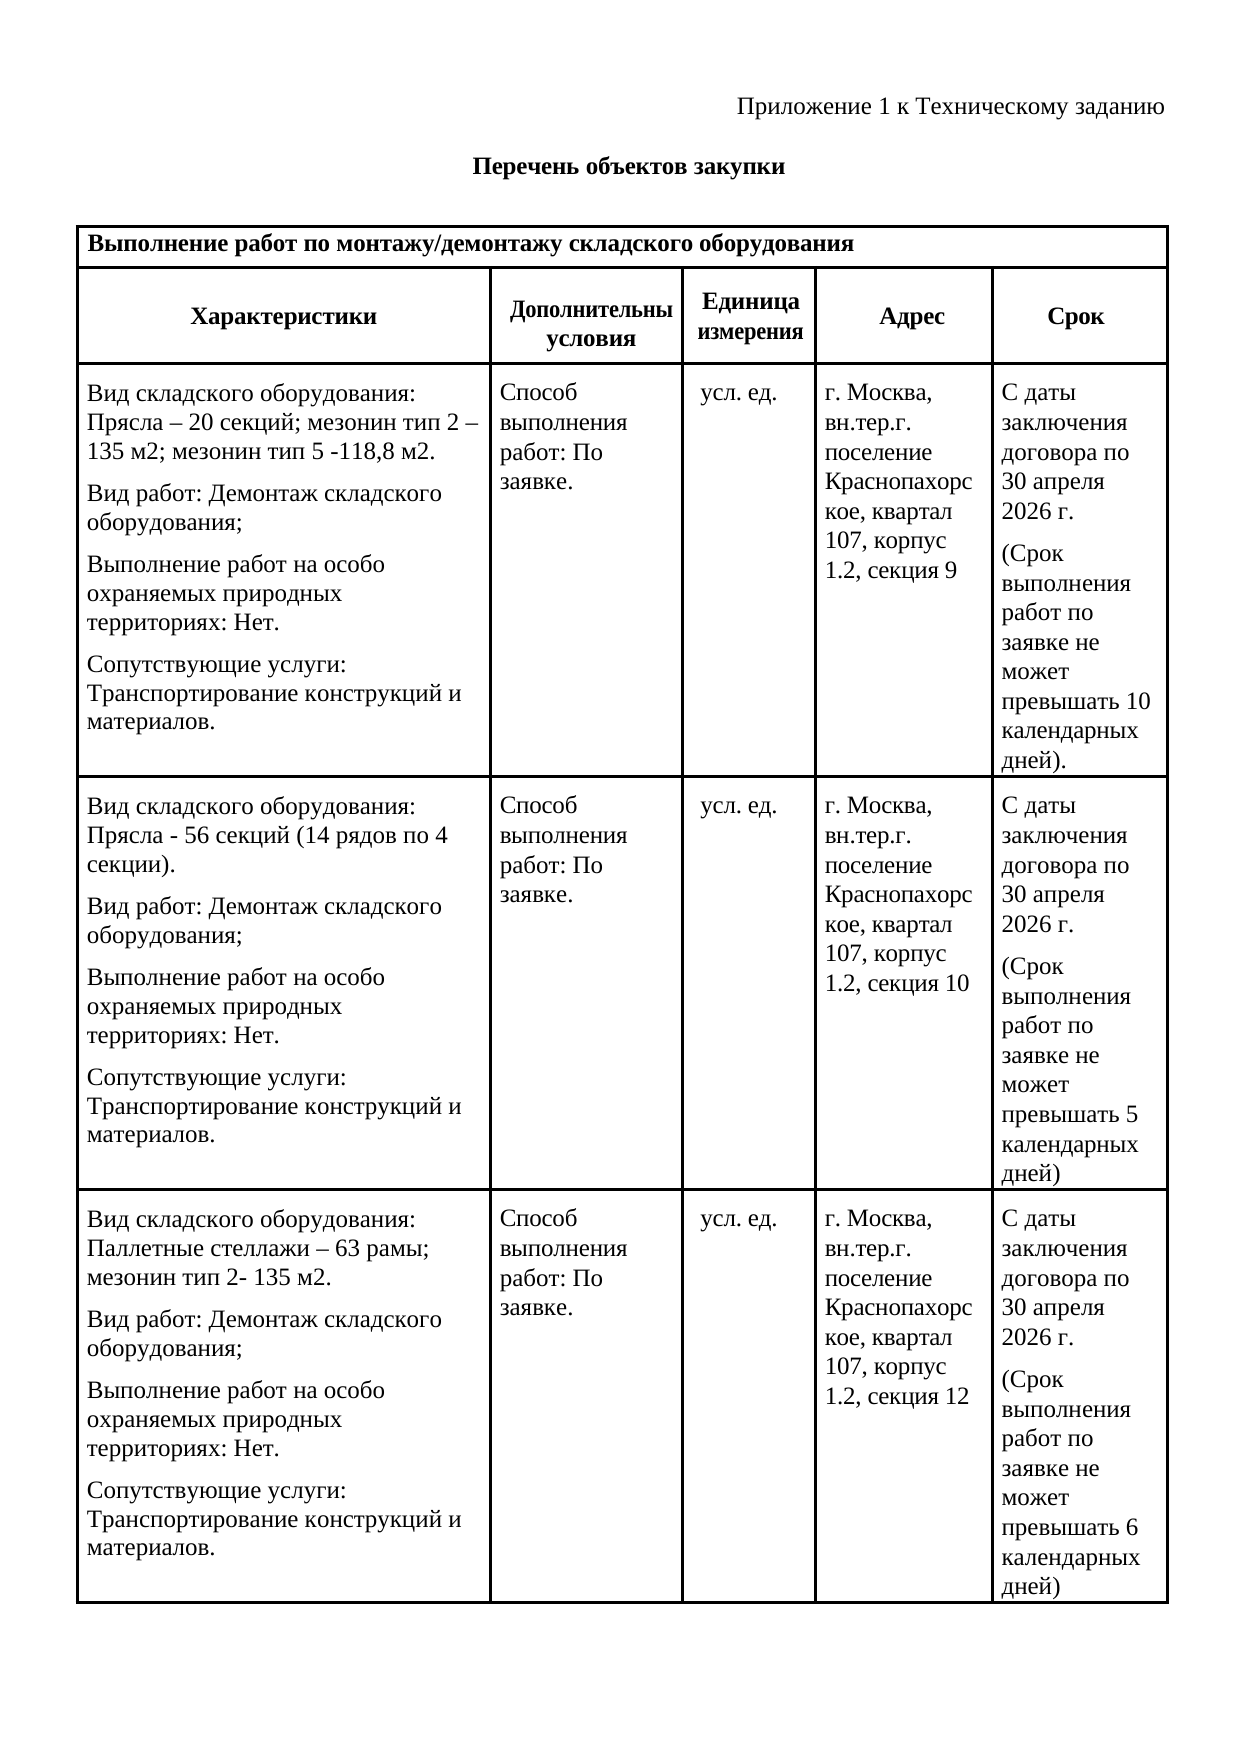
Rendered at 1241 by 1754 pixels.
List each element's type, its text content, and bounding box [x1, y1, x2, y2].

table_cell Единица измерения [684, 269, 814, 362]
table_cell Характеристики [79, 269, 489, 362]
table_cell Дополнительны условия [492, 269, 681, 362]
table_cell Вид складского оборудования: Паллетные стеллажи – 63 рамы; мезонин тип 2- 135 м2. Вид работ: Демонтаж складского оборудования; Выполнение работ на особо охраняемых природных территориях: Нет. Сопутствующие услуги: Транспортирование конструкций и материалов. [79, 1191, 489, 1601]
table_cell Способ выполнения работ: По заявке. [492, 365, 681, 775]
table_cell усл. ед. [684, 1191, 814, 1601]
table_cell г. Москва, вн.тер.г. поселение Краснопахорское, квартал 107, корпус 1.2, секция 9 [817, 365, 991, 775]
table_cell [492, 1191, 681, 1601]
table_cell г. Москва, вн.тер.г. поселение Краснопахорское, квартал 107, корпус 1.2, секция 10 [817, 778, 991, 1188]
table_cell г. Москва, вн.тер.г. поселение Краснопахорское, квартал 107, корпус 1.2, секция 12 [817, 1191, 991, 1601]
table_cell С даты заключения договора по 30 апреля 2026 г. (Срок выполнения работ по заявке не может превышать 5 календарных дней) [994, 778, 1166, 1188]
table_cell Способ выполнения работ: По заявке. [492, 778, 681, 1188]
table_cell С даты заключения договора по 30 апреля 2026 г. (Срок выполнения работ по заявке не может превышать 10 календарных дней). [994, 365, 1166, 775]
table_cell усл. ед. [684, 365, 814, 775]
table_header Выполнение работ по монтажу/демонтажу складского оборудования [79, 228, 1166, 266]
table_cell усл. ед. [684, 778, 814, 1188]
table_cell Адрес [817, 269, 991, 362]
table_cell С даты заключения договора по 30 апреля 2026 г. (Срок выполнения работ по заявке не может превышать 6 календарных дней) [994, 1191, 1166, 1601]
table_cell Срок [994, 269, 1166, 362]
text Приложение 1 к Техническому заданию Перечень объектов закупки [472, 59, 1181, 180]
table_cell Вид складского оборудования: Прясла - 56 секций (14 рядов по 4 секции). Вид работ: Демонтаж складского оборудования; Выполнение работ на особо охраняемых природных территориях: Нет. Сопутствующие услуги: Транспортирование конструкций и материалов. [79, 778, 489, 1188]
table_cell Вид складского оборудования: Прясла – 20 секций; мезонин тип 2 – 135 м2; мезонин тип 5 -118,8 м2. Вид работ: Демонтаж складского оборудования; Выполнение работ на особо охраняемых природных территориях: Нет. Сопутствующие услуги: Транспортирование конструкций и материалов. [79, 365, 489, 775]
